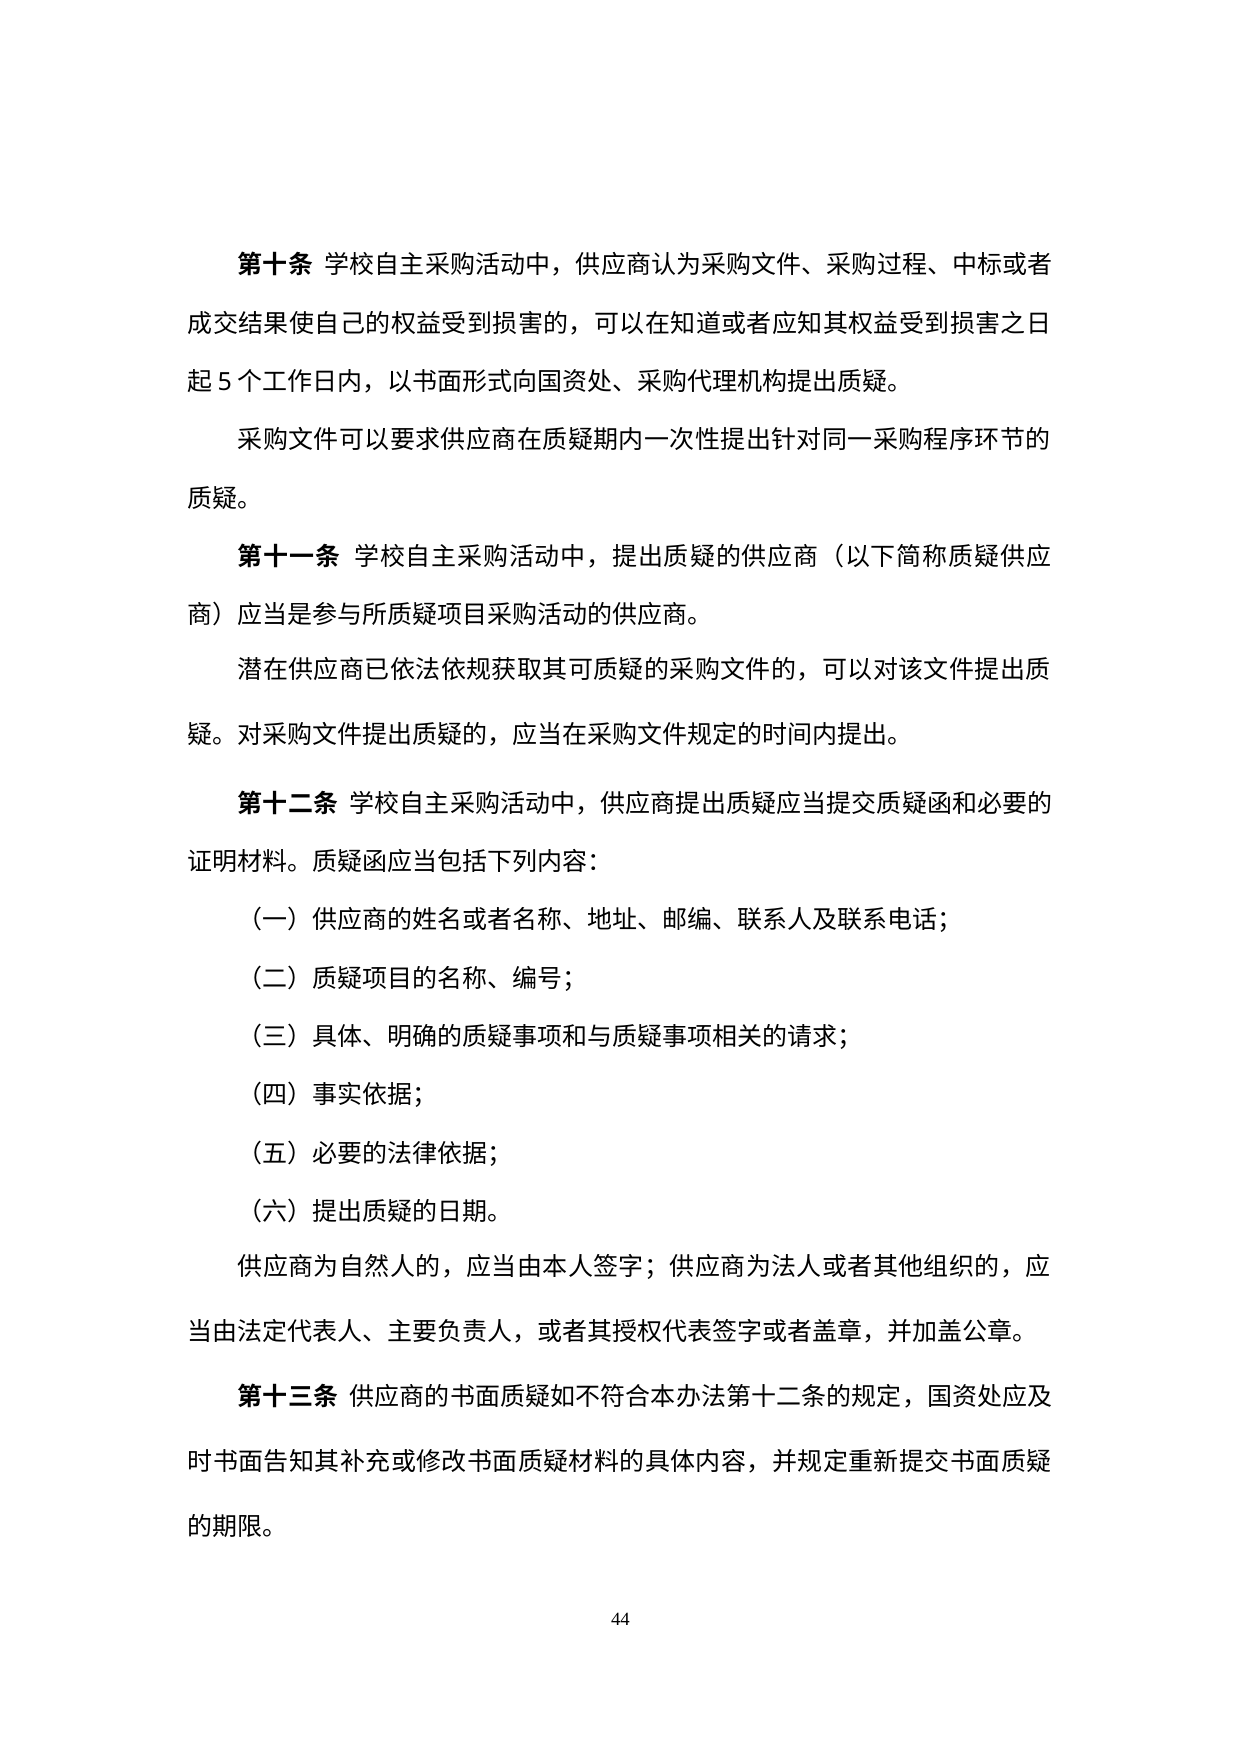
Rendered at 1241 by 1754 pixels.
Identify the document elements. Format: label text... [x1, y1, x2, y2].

text （六）提出质疑的日期。 [187, 1174, 1053, 1232]
text 采购文件可以要求供应商在质疑期内一次性提出针对同一采购程序环节的质疑。 [187, 402, 1053, 519]
text 第十二条 学校自主采购活动中，供应商提出质疑应当提交质疑函和必要的证明材料。质疑函应当包括下列内容： [187, 765, 1053, 882]
text （五）必要的法律依据； [187, 1115, 1053, 1174]
text （四）事实依据； [187, 1057, 1053, 1115]
text （一）供应商的姓名或者名称、地址、邮编、联系人及联系电话； [187, 882, 1053, 940]
text 第十条 学校自主采购活动中，供应商认为采购文件、采购过程、中标或者成交结果使自己的权益受到损害的，可以在知道或者应知其权益受到损害之日起5个工作日内，以书面形式向国资处、采购代理机构提出质疑。 [187, 227, 1053, 402]
text （三）具体、明确的质疑事项和与质疑事项相关的请求； [187, 999, 1053, 1057]
text 第十三条 供应商的书面质疑如不符合本办法第十二条的规定，国资处应及时书面告知其补充或修改书面质疑材料的具体内容，并规定重新提交书面质疑的期限。 [187, 1362, 1053, 1557]
text 第十一条 学校自主采购活动中，提出质疑的供应商（以下简称质疑供应商）应当是参与所质疑项目采购活动的供应商。 [187, 519, 1053, 635]
text 潜在供应商已依法依规获取其可质疑的采购文件的，可以对该文件提出质疑。对采购文件提出质疑的，应当在采购文件规定的时间内提出。 [187, 635, 1053, 765]
text （二）质疑项目的名称、编号； [187, 940, 1053, 999]
text 供应商为自然人的，应当由本人签字；供应商为法人或者其他组织的，应当由法定代表人、主要负责人，或者其授权代表签字或者盖章，并加盖公章。 [187, 1232, 1053, 1362]
